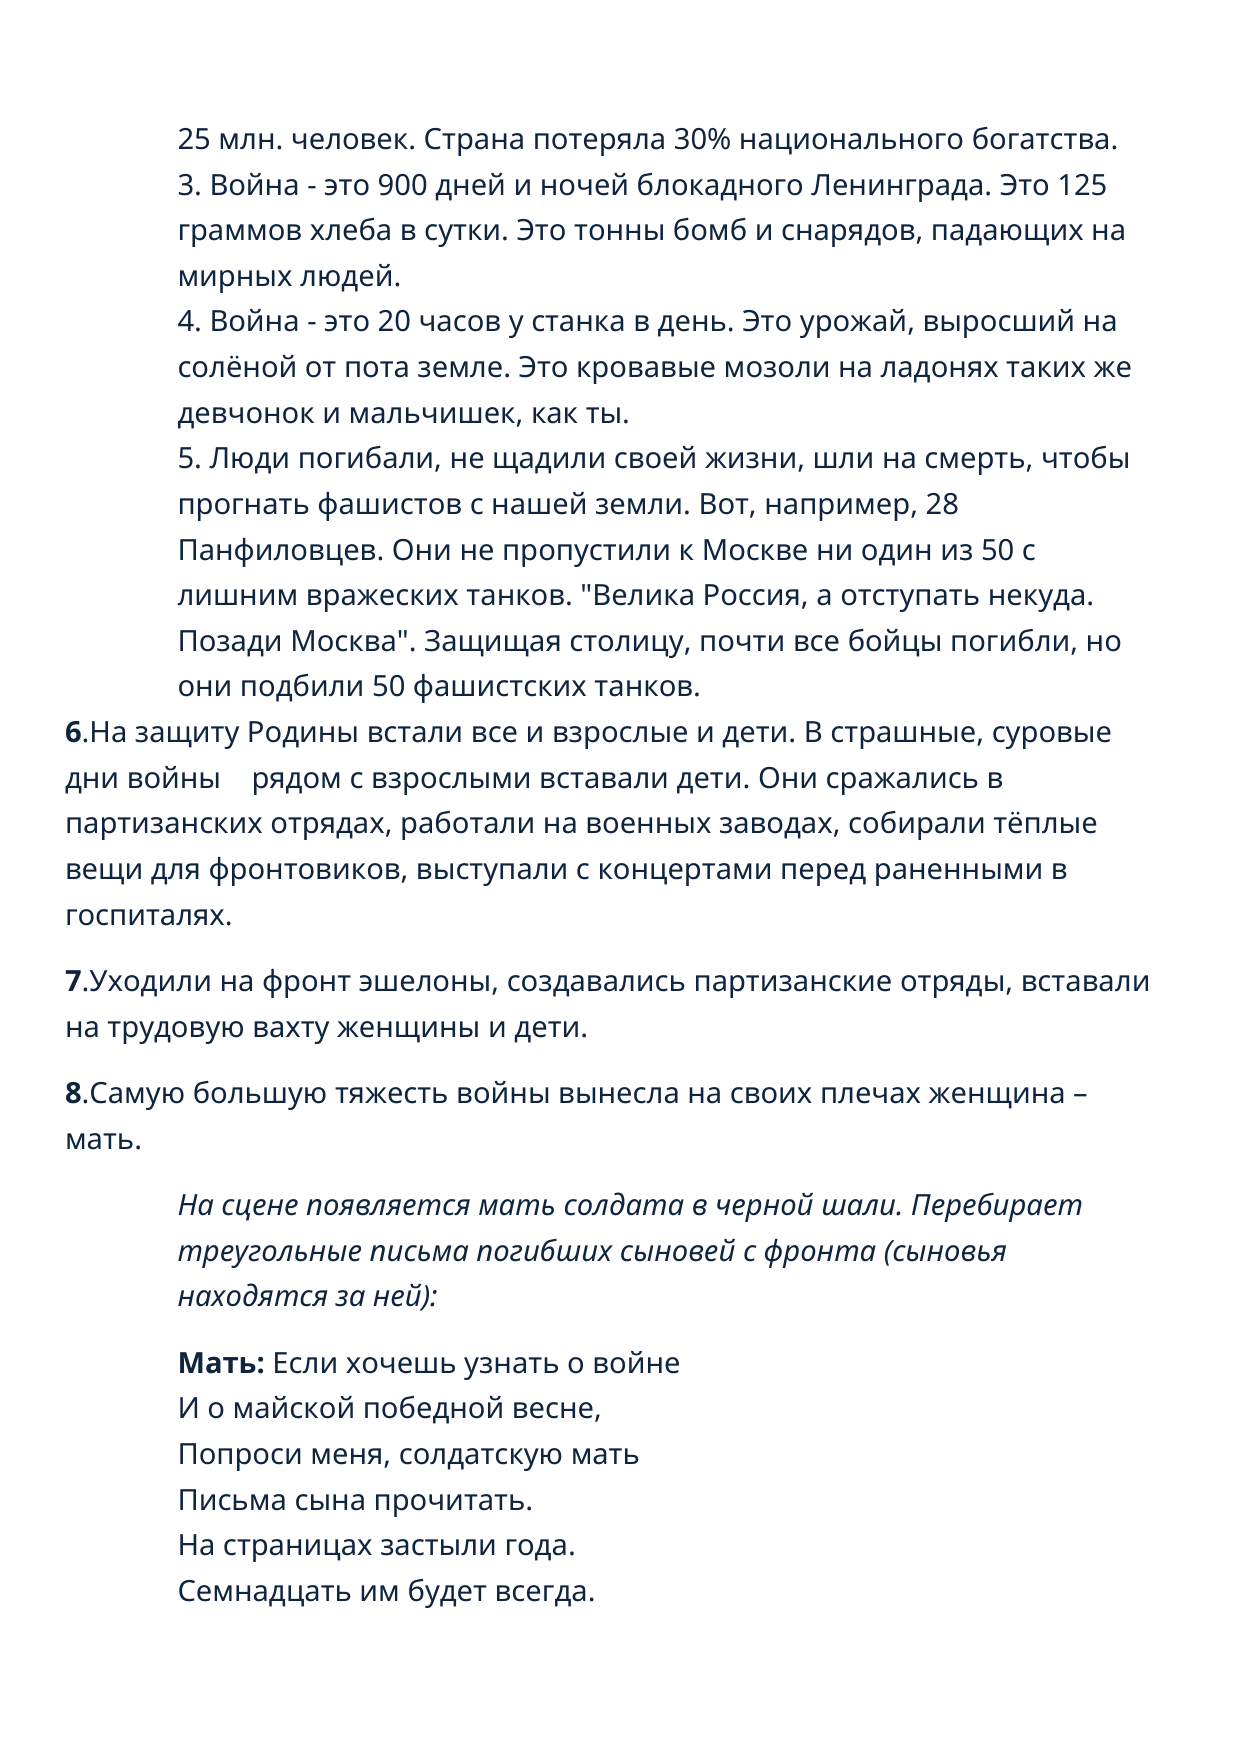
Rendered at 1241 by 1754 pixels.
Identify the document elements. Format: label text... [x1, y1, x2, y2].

text Мать: Если хочешь узнать о войне [177, 1342, 1152, 1382]
text На страницах застыли года. [177, 1524, 1152, 1564]
text На сцене появляется мать солдата в черной шали. Перебирает треугольные письма погибших сыновей с фронта (сыновья находятся за ней): [177, 1184, 1152, 1315]
text 6.На защиту Родины встали все и взрослые и дети. В страшные, суровые дни войны рядом с взрослыми вставали дети. Они сражались в партизанских отрядах, работали на военных заводах, собирали тёплые вещи для фронтовиков, выступали с концертами перед раненными в госпиталях. [65, 711, 1152, 933]
text Письма сына прочитать. [177, 1479, 1152, 1519]
text Семнадцать им будет всегда. [177, 1570, 1152, 1610]
text И о майской победной весне, [177, 1388, 1152, 1427]
text 7.Уходили на фронт эшелоны, создавались партизанские отряды, вставали на трудовую вахту женщины и дети. [65, 960, 1152, 1046]
text Попроси меня, солдатскую мать [177, 1433, 1152, 1473]
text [177, 118, 1152, 705]
text 8.Самую большую тяжесть войны вынесла на своих плечах женщина – мать. [65, 1072, 1152, 1158]
